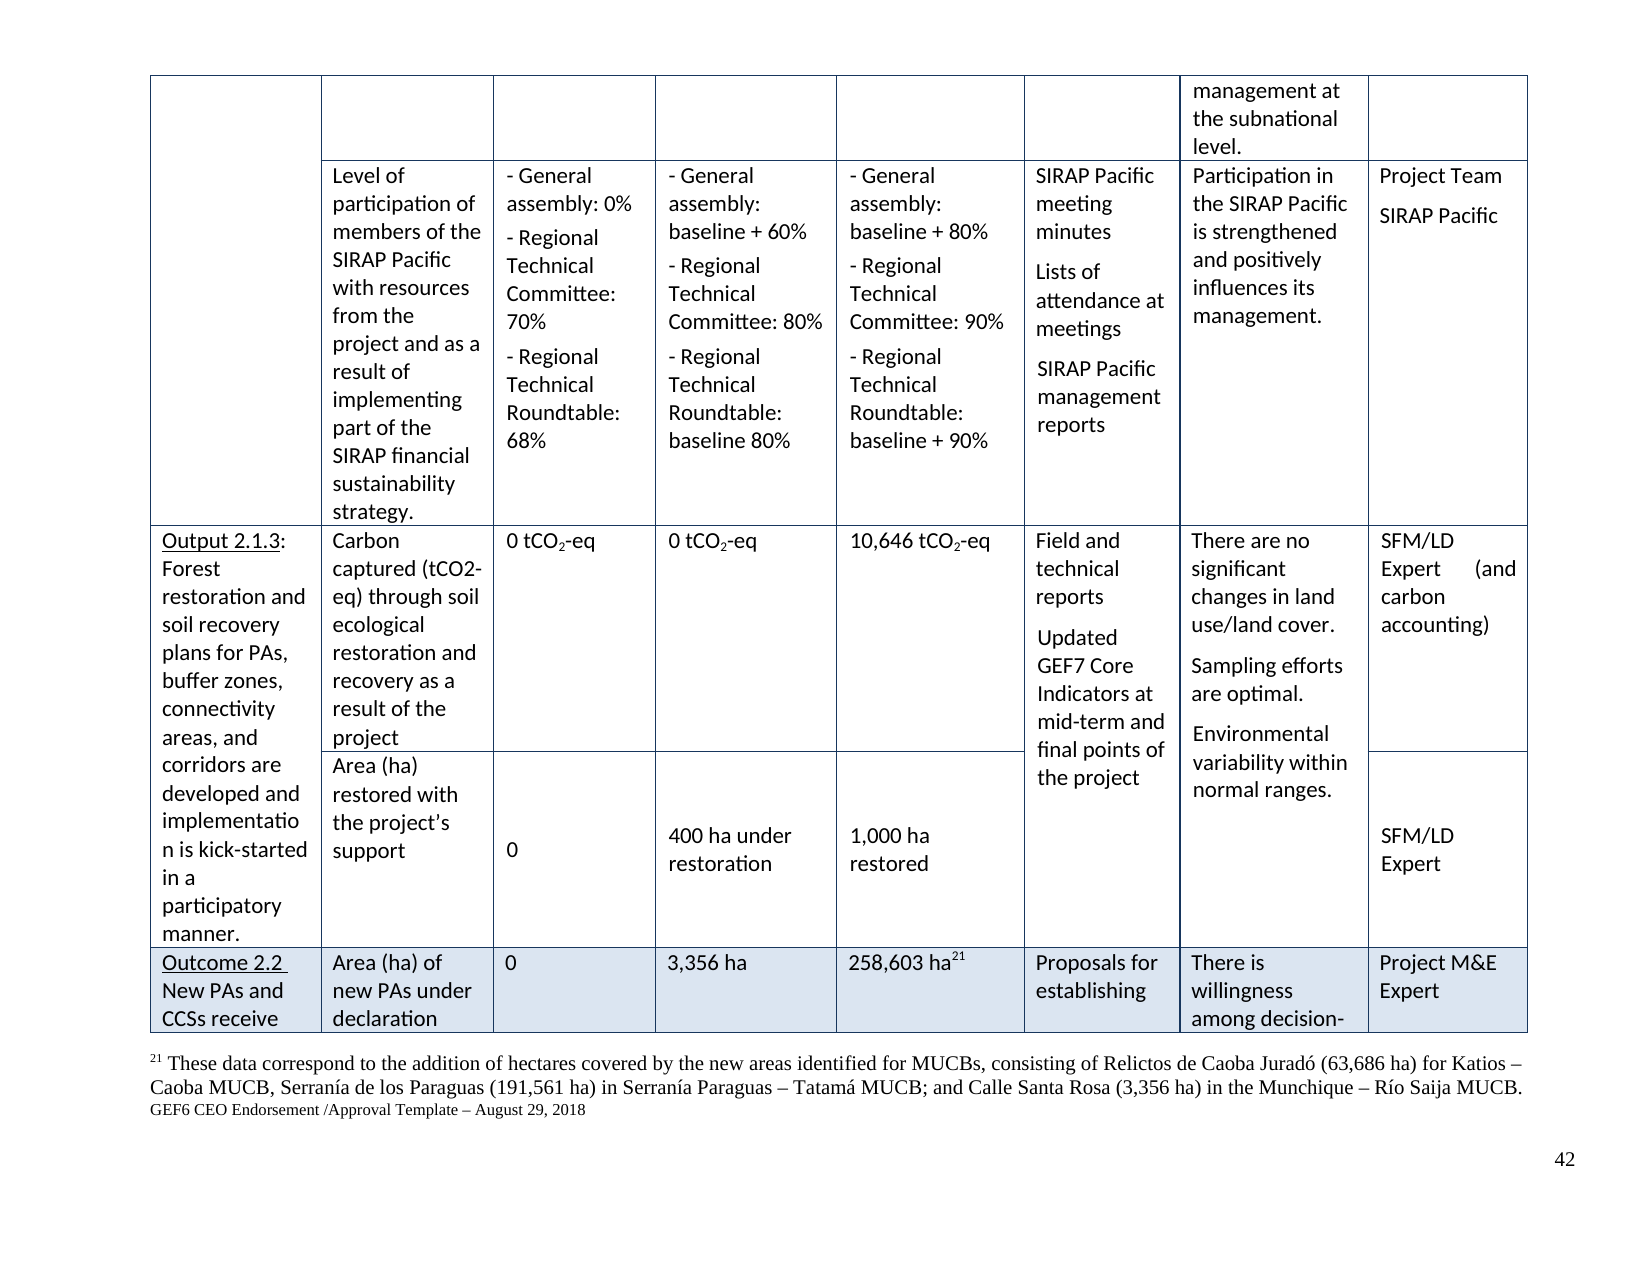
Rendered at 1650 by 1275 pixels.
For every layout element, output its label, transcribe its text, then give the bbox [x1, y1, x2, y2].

table_cell 258,603 ha [837, 948, 1024, 1032]
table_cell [151, 76, 321, 525]
table_cell Project Team SIRAP Pacific [1369, 161, 1527, 525]
table_cell 0 [494, 948, 655, 1032]
table_cell Participation in the SIRAP Pacific is strengthened and positively influences its management. [1181, 161, 1368, 525]
table_cell - General assembly: baseline + 80% - Regional Technical Committee: 90% - Regional Technical Roundtable: baseline + 90% [837, 161, 1024, 525]
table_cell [151, 948, 321, 1032]
table_cell - General assembly: 0% - Regional Technical Committee: 70% - Regional Technical Roundtable: 68% [494, 161, 655, 525]
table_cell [1181, 76, 1368, 160]
table_cell 1,000 ha restored [837, 752, 1024, 947]
table_cell 3,356 ha [656, 948, 836, 1032]
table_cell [1369, 948, 1527, 1032]
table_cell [837, 76, 1024, 160]
table_cell Carbon captured (tCO2-eq) through soil ecological restoration and recovery as a result of the project [322, 526, 493, 751]
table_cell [322, 948, 493, 1032]
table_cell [1369, 76, 1527, 160]
table_cell SFM/LD Expert (and carbon accounting) [1369, 526, 1527, 751]
table_cell 0 tCO2-eq [494, 526, 655, 751]
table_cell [322, 76, 493, 160]
table_cell 0 [494, 752, 655, 947]
table_cell Level of participation of members of the SIRAP Pacific with resources from the project and as a result of implementing part of the SIRAP financial sustainability strategy. [322, 161, 493, 525]
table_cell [1025, 76, 1179, 160]
table_cell 400 ha under restoration [656, 752, 836, 947]
table_cell - General assembly: baseline + 60% - Regional Technical Committee: 80% - Regional Technical Roundtable: baseline 80% [656, 161, 836, 525]
table_cell Field and technical reports Updated GEF7 Core Indicators at mid-term and final points of the project [1025, 526, 1179, 947]
table_cell 10,646 tCO2-eq [837, 526, 1024, 751]
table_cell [656, 76, 836, 160]
table_cell Output 2.1.3: Forest restoration and soil recovery plans for PAs, buffer zones, connectivity areas, and corridors are developed and implementation is kick-started in a participatory manner. [151, 526, 321, 947]
table_cell 0 tCO2-eq [656, 526, 836, 751]
table_cell There are no significant changes in land use/land cover. Sampling efforts are optimal. Environmental variability within normal ranges. [1181, 526, 1368, 947]
table_cell SIRAP Pacific meeting minutes Lists of attendance at meetings SIRAP Pacific management reports [1025, 161, 1179, 525]
table_cell Area (ha) restored with the project’s support [322, 752, 493, 947]
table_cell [494, 76, 655, 160]
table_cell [1181, 948, 1368, 1032]
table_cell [1025, 948, 1179, 1032]
table_cell SFM/LD Expert [1369, 752, 1527, 947]
